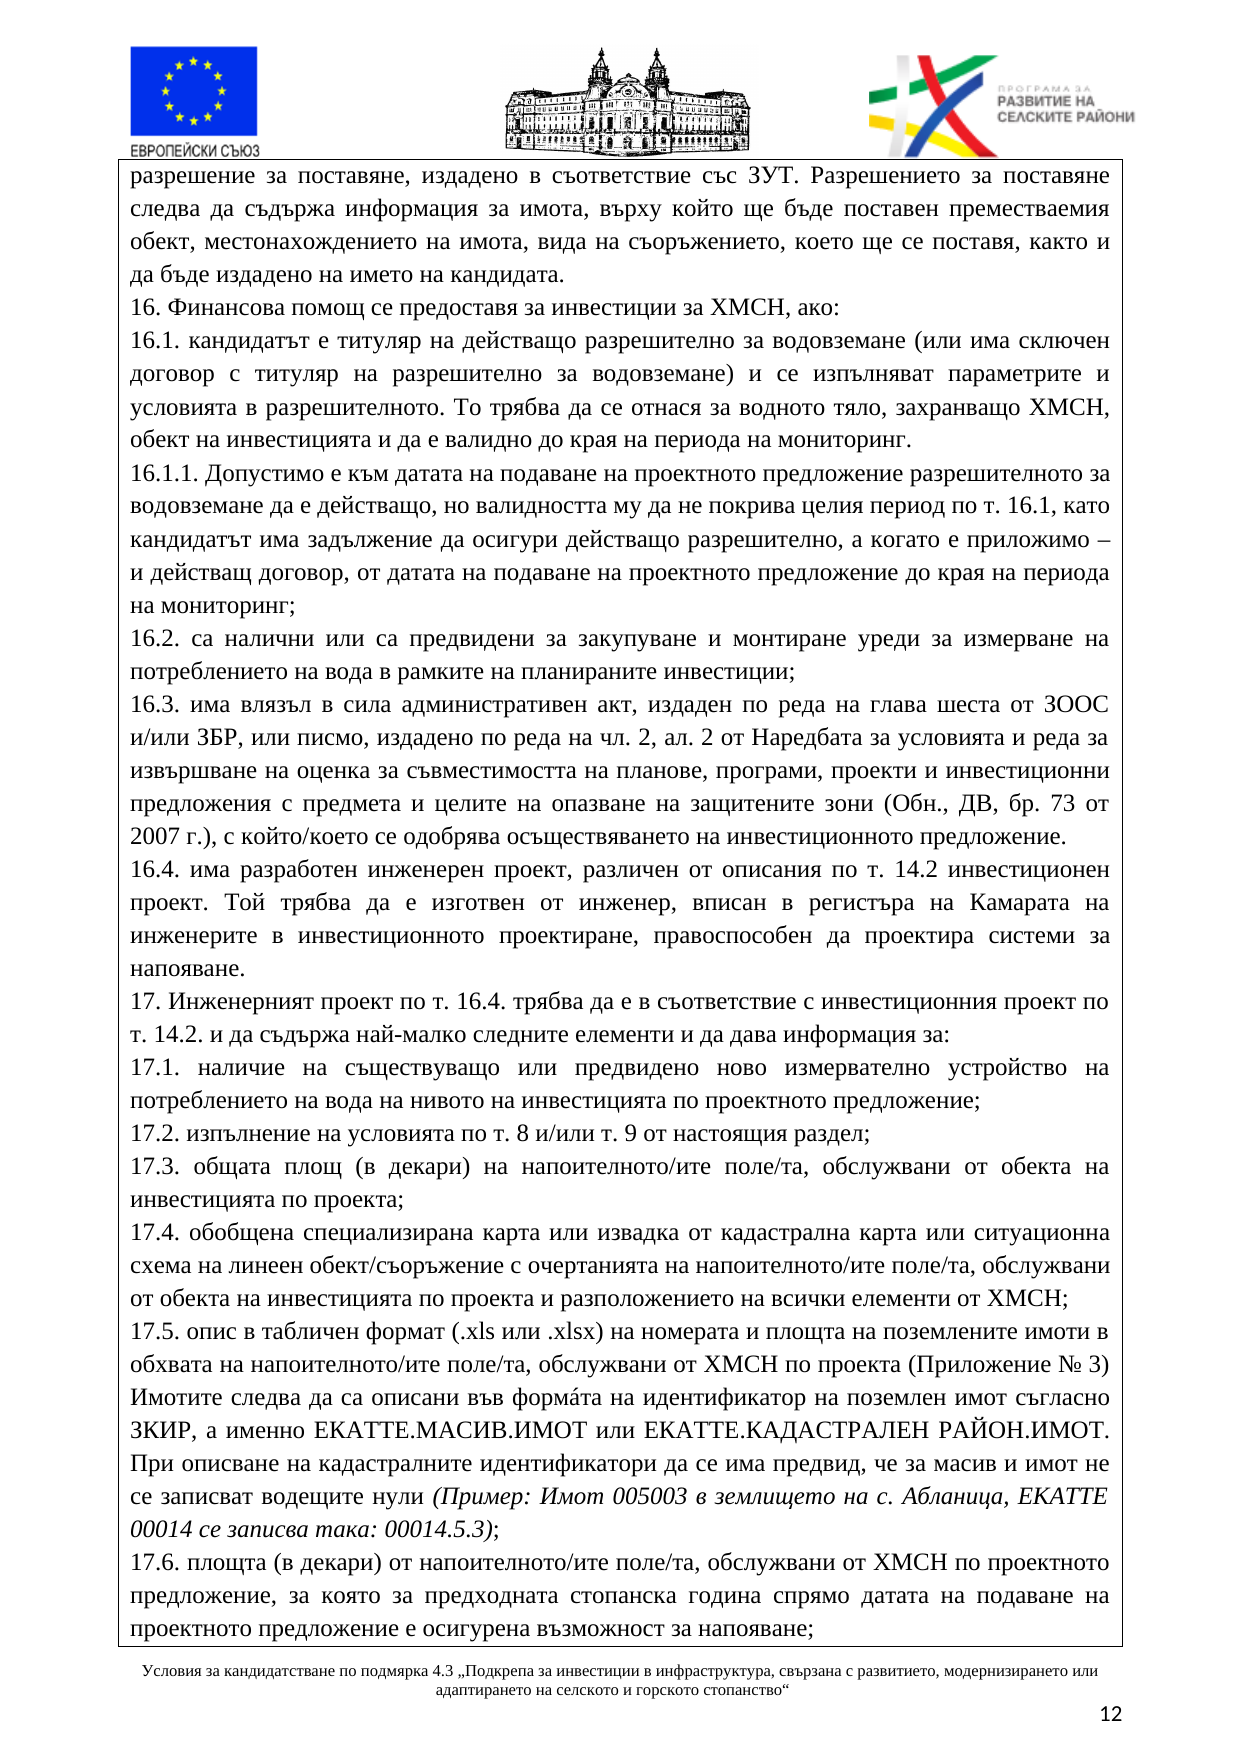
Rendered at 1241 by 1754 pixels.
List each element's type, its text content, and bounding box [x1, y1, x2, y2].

picture [499, 44, 760, 159]
picture [130, 45, 261, 159]
picture [869, 54, 1140, 160]
